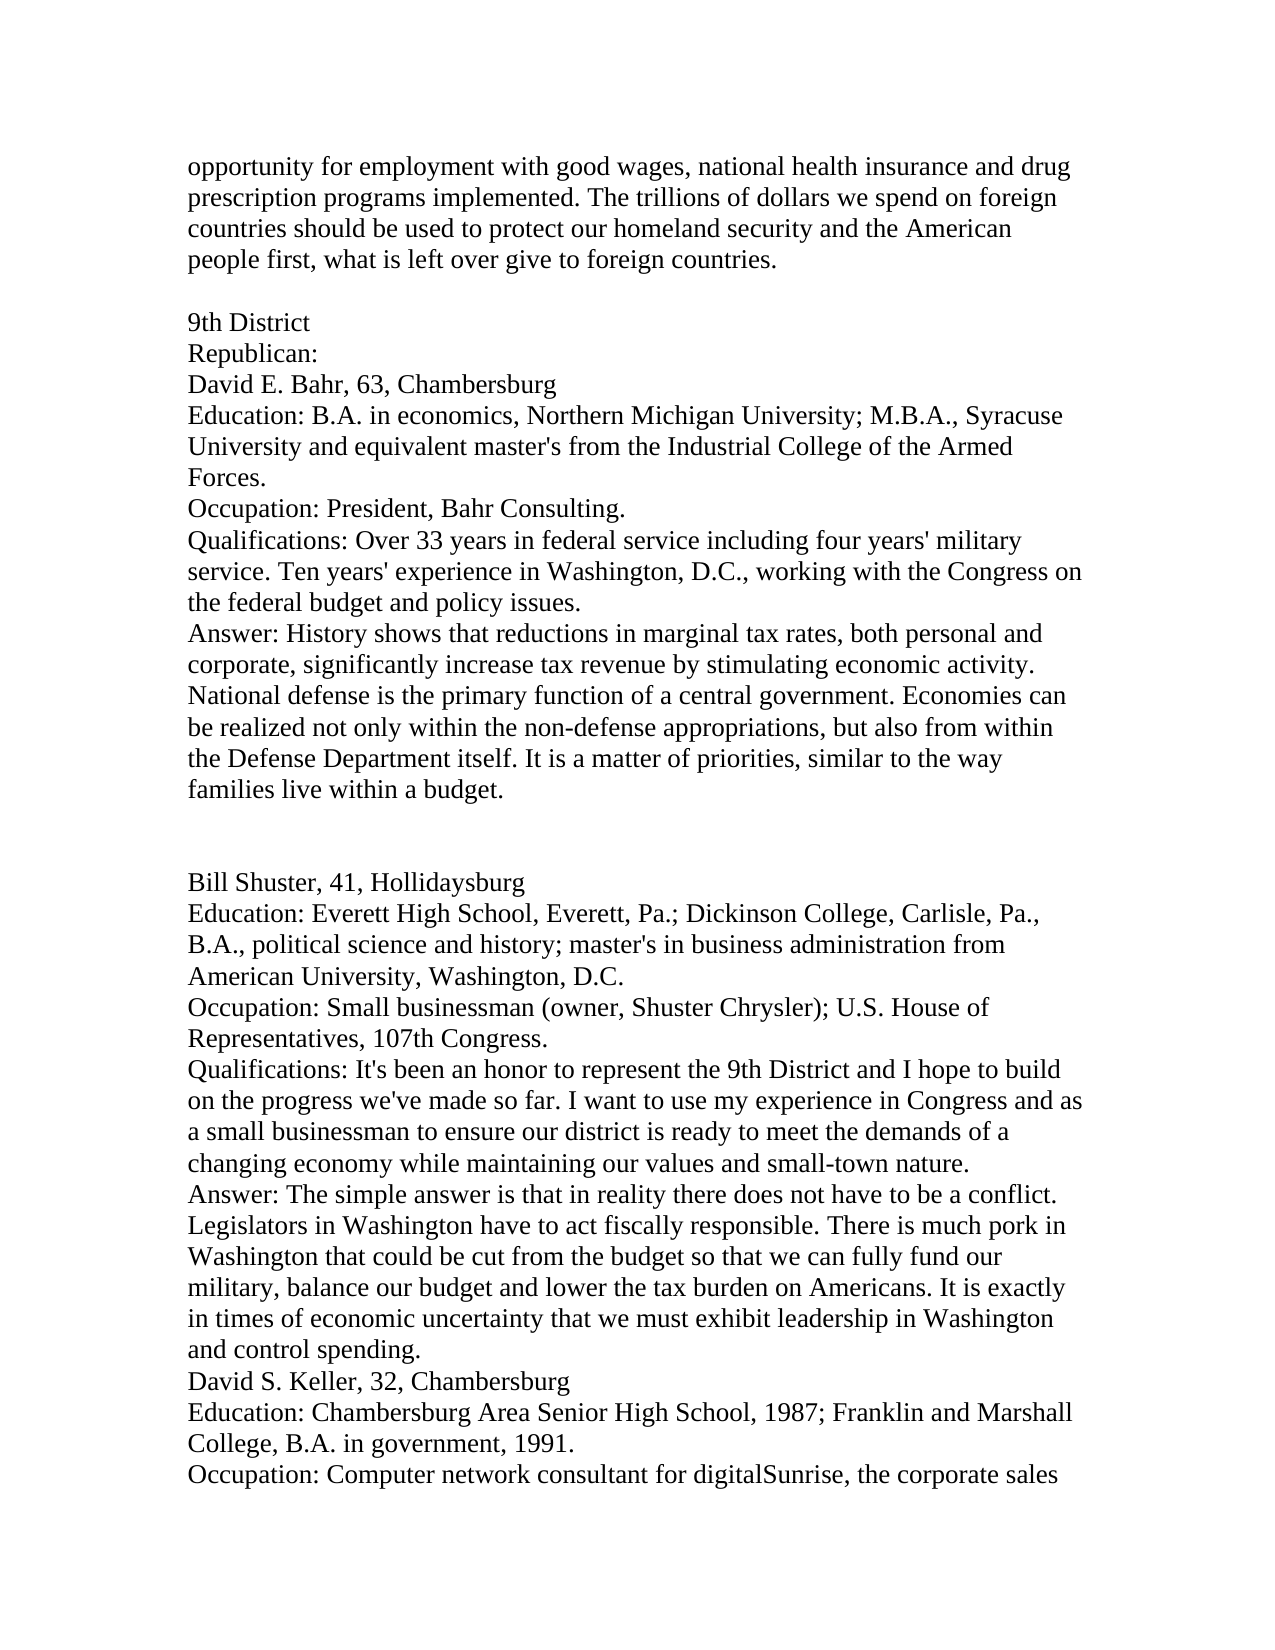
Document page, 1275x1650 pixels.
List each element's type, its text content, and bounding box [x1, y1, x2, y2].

text Occupation: President, Bahr Consulting. [187, 493, 1087, 524]
text Education: B.A. in economics, Northern Michigan University; M.B.A., Syracuse University and equivalent master's from the Industrial College of the Armed Forces. [187, 399, 1087, 493]
text Occupation: Small businessman (owner, Shuster Chrysler); U.S. House of Representatives, 107th Congress. [187, 991, 1087, 1053]
text 9th District [187, 306, 1087, 337]
text Qualifications: Over 33 years in federal service including four years' military service. Ten years' experience in Washington, D.C., working with the Congress on the federal budget and policy issues. [187, 524, 1087, 617]
text Answer: History shows that reductions in marginal tax rates, both personal and corporate, significantly increase tax revenue by stimulating economic activity. National defense is the primary function of a central government. Economies can be realized not only within the non-defense appropriations, but also from within the Defense Department itself. It is a matter of priorities, similar to the way families live within a budget. [187, 617, 1087, 804]
text Republican: [187, 337, 1087, 368]
text Qualifications: It's been an honor to represent the 9th District and I hope to build on the progress we've made so far. I want to use my experience in Congress and as a small businessman to ensure our district is ready to meet the demands of a changing economy while maintaining our values and small-town nature. [187, 1053, 1087, 1178]
text David E. Bahr, 63, Chambersburg [187, 368, 1087, 399]
text Bill Shuster, 41, Hollidaysburg [187, 866, 1087, 897]
text Answer: The simple answer is that in reality there does not have to be a conflict. Legislators in Washington have to act fiscally responsible. There is much pork in Washington that could be cut from the budget so that we can fully fund our military, balance our budget and lower the tax burden on Americans. It is exactly in times of economic uncertainty that we must exhibit leadership in Washington and control spending. [187, 1178, 1087, 1365]
text Education: Everett High School, Everett, Pa.; Dickinson College, Carlisle, Pa., B.A., political science and history; master's in business administration from American University, Washington, D.C. [187, 897, 1087, 991]
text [187, 150, 1087, 274]
text David S. Keller, 32, Chambersburg [187, 1365, 1087, 1396]
text Education: Chambersburg Area Senior High School, 1987; Franklin and Marshall College, B.A. in government, 1991. [187, 1396, 1087, 1458]
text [187, 1458, 1087, 1489]
